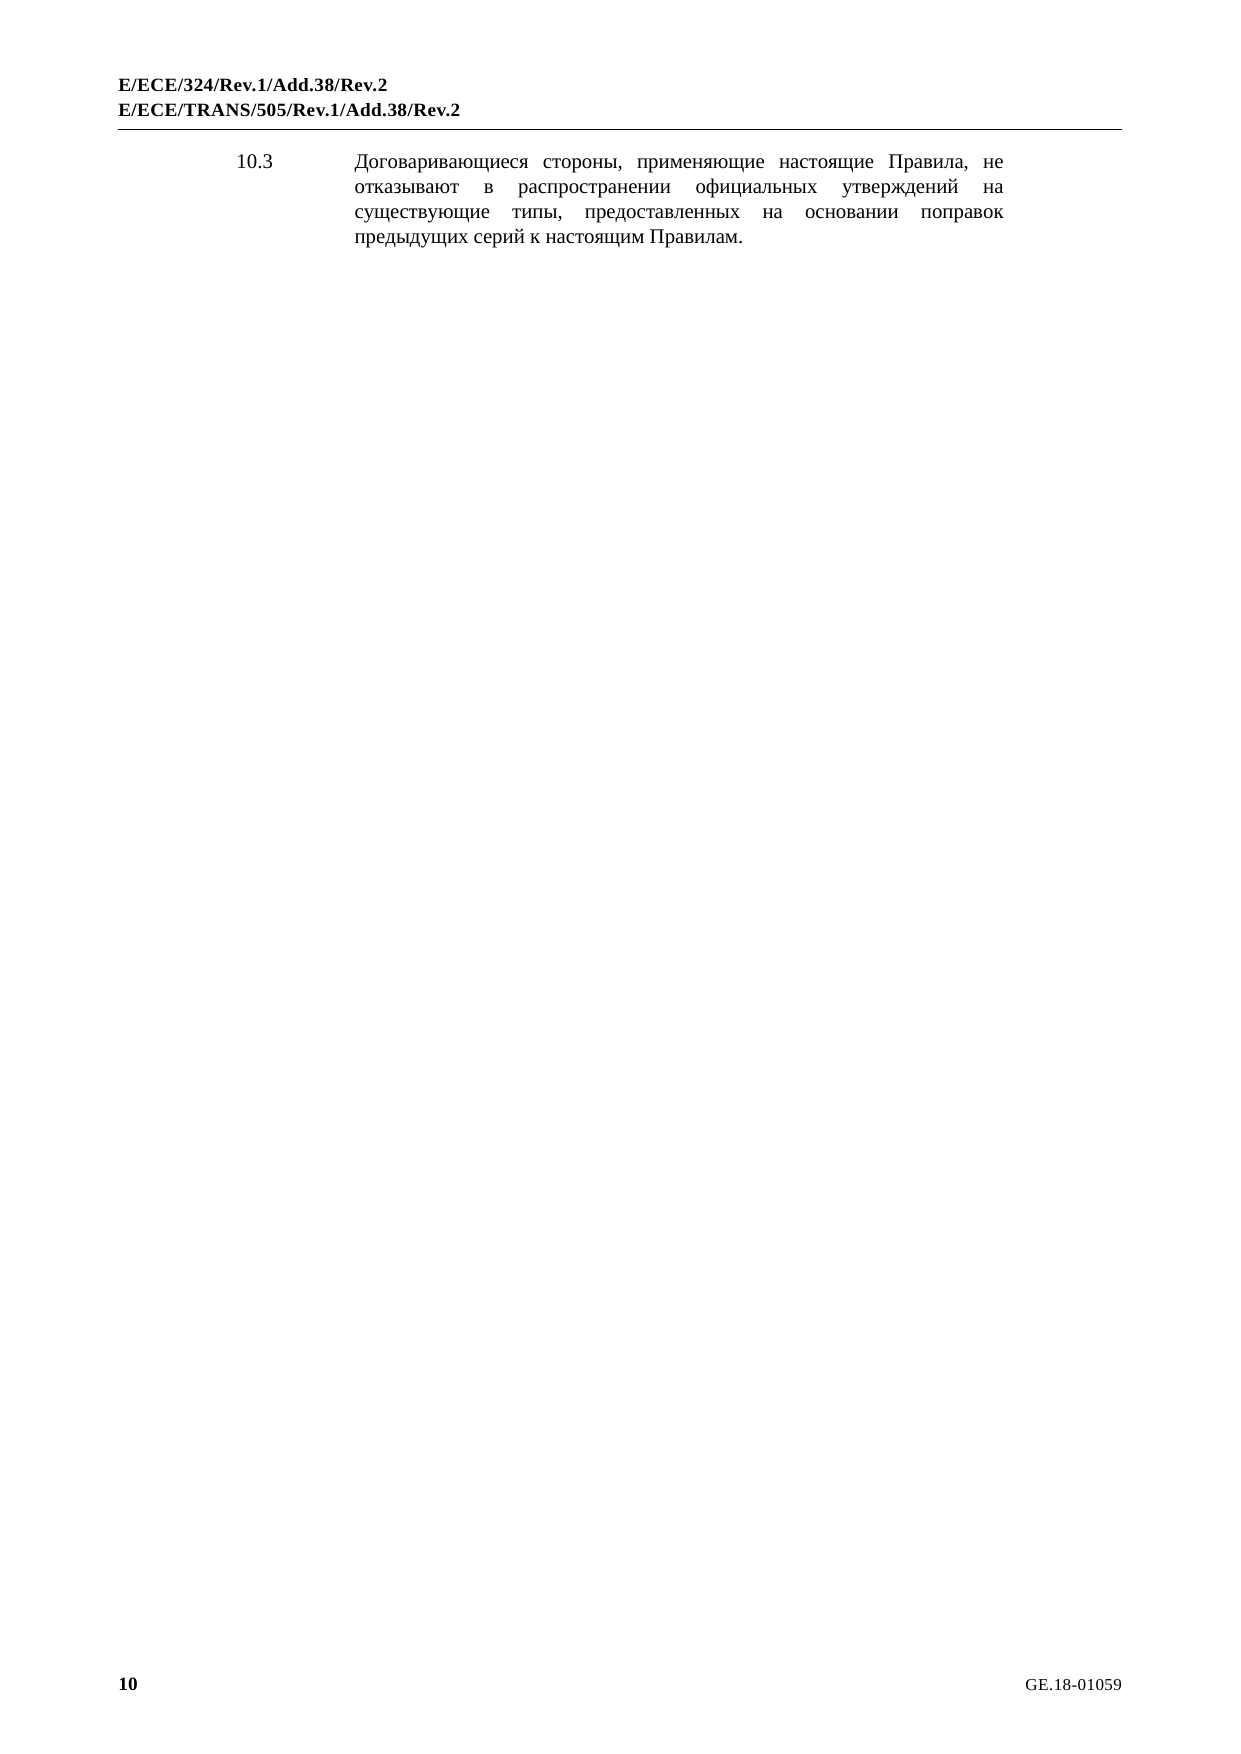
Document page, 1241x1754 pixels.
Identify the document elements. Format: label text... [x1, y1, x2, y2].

text 10.3 Договаривающиеся стороны, применяющие настоящие Правила, не отказывают в распространении официальных утверждений на существующие типы, предоставленных на основании поправок предыдущих серий к настоящим Правилам. [236, 148, 1004, 248]
